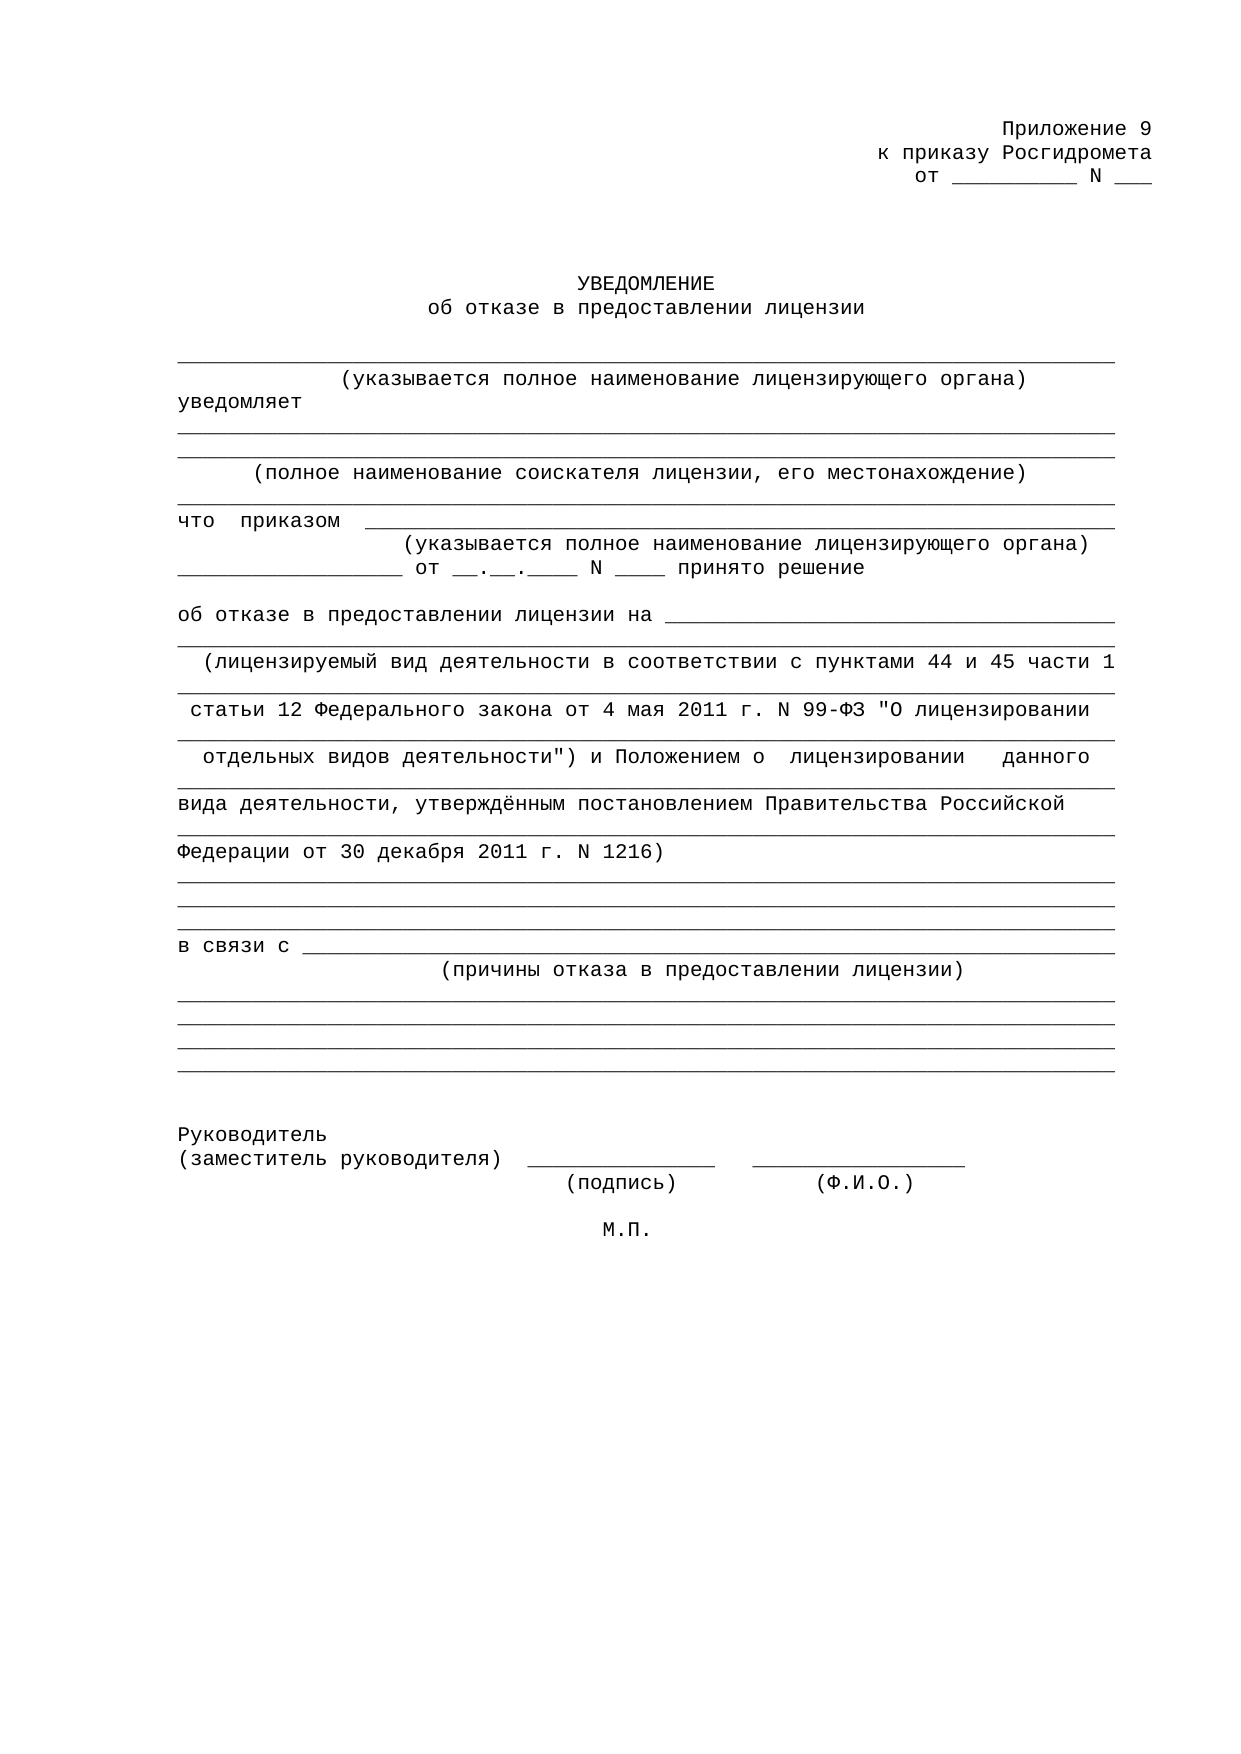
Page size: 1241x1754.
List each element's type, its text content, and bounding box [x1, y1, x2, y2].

text Руководитель [177, 1124, 1152, 1148]
text (указывается полное наименование лицензирующего органа) [177, 368, 1152, 391]
text от __________ N ___ [177, 165, 1152, 189]
text в связи с _________________________________________________________________ [177, 935, 1152, 959]
text ___________________________________________________________________________ [177, 675, 1152, 699]
text (полное наименование соискателя лицензии, его местонахождение) [177, 462, 1152, 486]
text ___________________________________________________________________________ [177, 912, 1152, 935]
text статьи 12 Федерального закона от 4 мая 2011 г. N 99-ФЗ "О лицензировании [177, 699, 1152, 722]
text ___________________________________________________________________________ [177, 415, 1152, 439]
text (подпись) (Ф.И.О.) [177, 1172, 1152, 1195]
text ___________________________________________________________________________ [177, 628, 1152, 651]
text что приказом ____________________________________________________________ [177, 509, 1152, 533]
text (заместитель руководителя) _______________ _________________ [177, 1148, 1152, 1172]
text об отказе в предоставлении лицензии [177, 297, 1152, 320]
text вида деятельности, утверждённым постановлением Правительства Российской ___________________________________________________________________________ Федерации от 30 декабря 2011 г. N 1216) [177, 793, 1152, 864]
text Приложение 9 [177, 118, 1152, 142]
text (причины отказа в предоставлении лицензии) [177, 959, 1152, 982]
text ___________________________________________________________________________ [177, 486, 1152, 509]
text ___________________________________________________________________________ [177, 982, 1152, 1006]
text к приказу Росгидромета [177, 142, 1152, 165]
text (лицензируемый вид деятельности в соответствии с пунктами 44 и 45 части 1 [177, 651, 1152, 675]
text (указывается полное наименование лицензирующего органа) [177, 533, 1152, 557]
text М.П. [177, 1219, 1152, 1243]
text ___________________________________________________________________________ [177, 344, 1152, 368]
text ___________________________________________________________________________ [177, 1053, 1152, 1077]
text об отказе в предоставлении лицензии на ____________________________________ [177, 604, 1152, 628]
text уведомляет [177, 391, 1152, 415]
text ___________________________________________________________________________ [177, 722, 1152, 746]
text УВЕДОМЛЕНИЕ [177, 273, 1152, 297]
text ___________________________________________________________________________ [177, 439, 1152, 462]
text __________________ от __.__.____ N ____ принято решение [177, 557, 1152, 581]
text ___ ________________________________________________________________________ [177, 864, 1152, 888]
text отдельных видов деятельности") и Положением о лицензировании данного [177, 746, 1152, 770]
text ___________________________________________________________________________ [177, 1030, 1152, 1053]
text ___________________________________________________________________________ [177, 770, 1152, 793]
text ___________________________________________________________________________ [177, 1006, 1152, 1030]
text ___________________________________________________________________________ [177, 888, 1152, 912]
